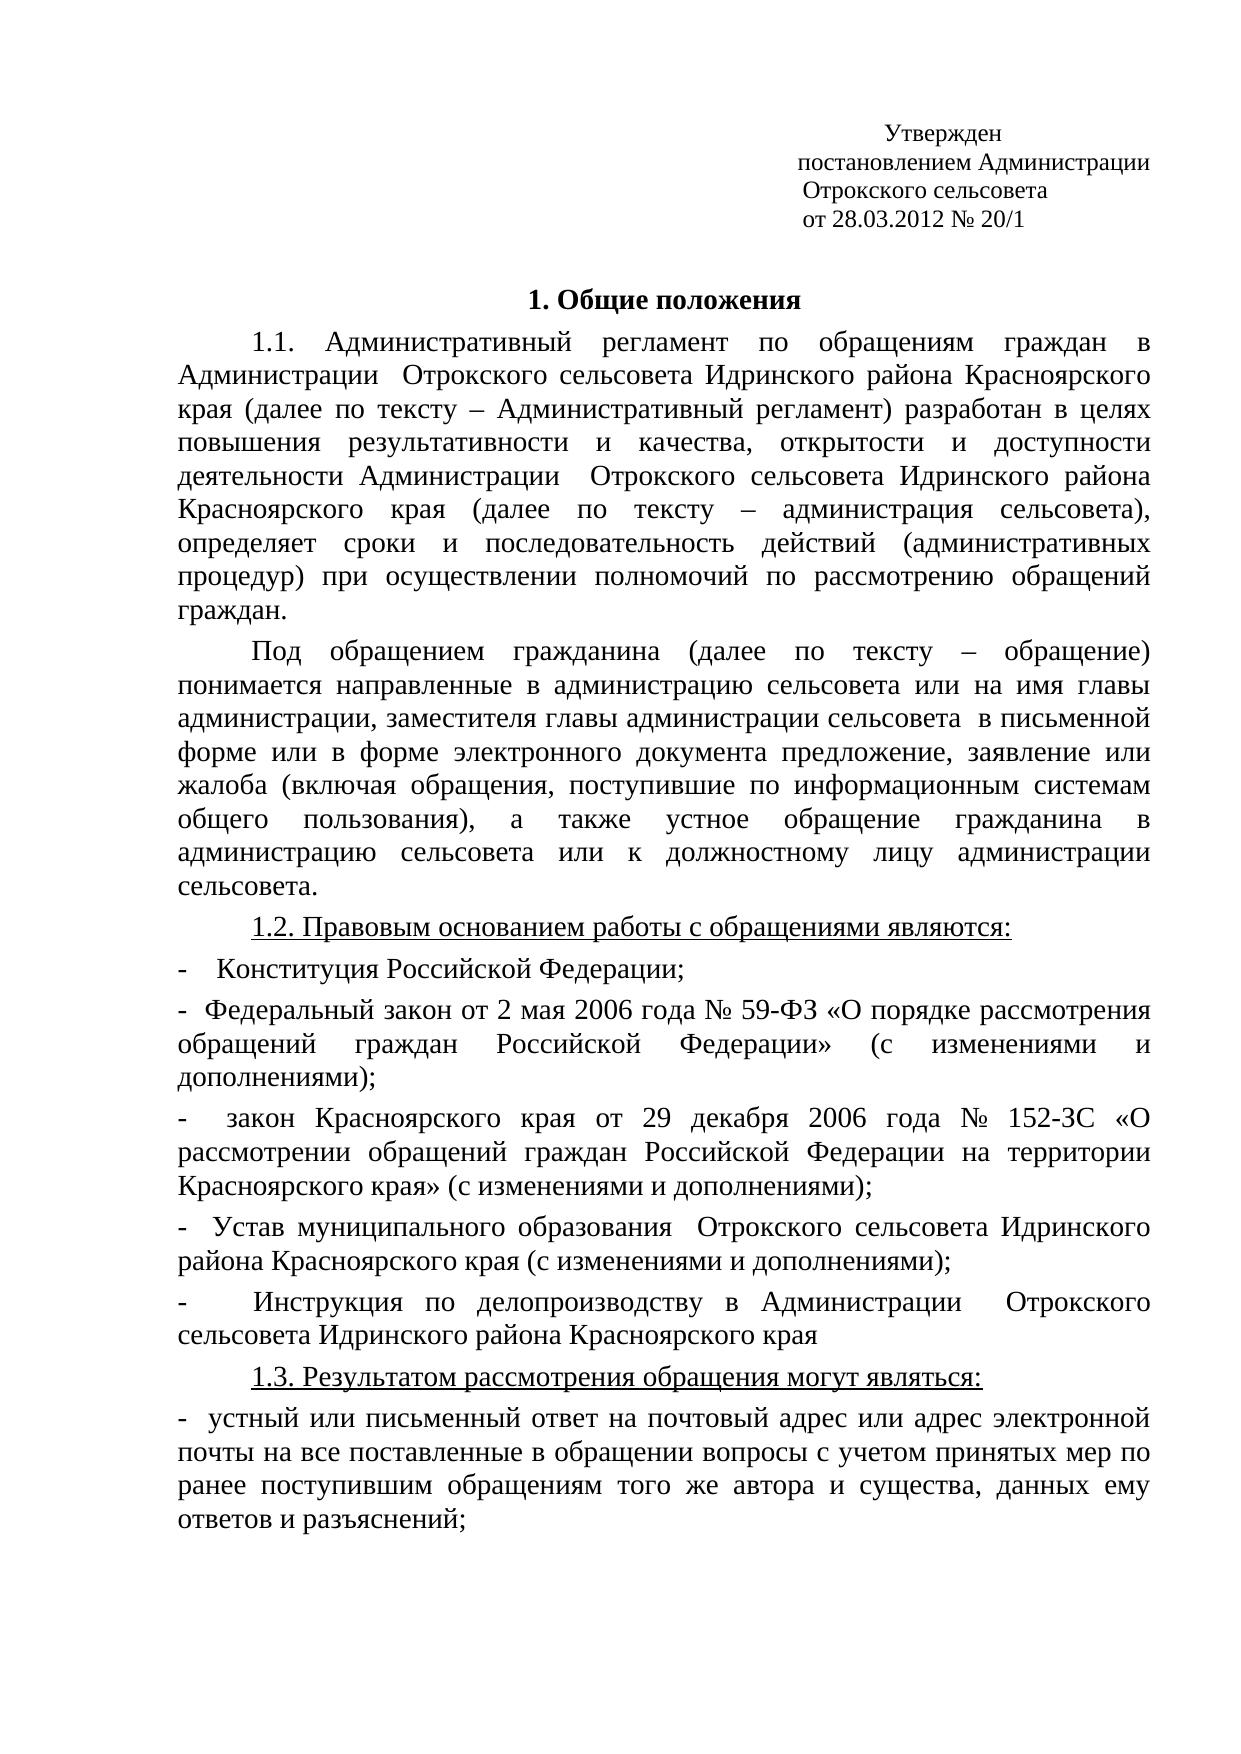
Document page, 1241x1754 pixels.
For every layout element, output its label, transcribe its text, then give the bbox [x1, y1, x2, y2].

text - Устав муниципального образования Отрокского сельсовета Идринского района Красноярского края (с изменениями и дополнениями); [177, 1209, 1152, 1276]
text 1.1. Административный регламент по обращениям граждан в Администрации Отрокского сельсовета Идринского района Красноярского края (далее по тексту – Административный регламент) разработан в целях повышения результативности и качества, открытости и доступности деятельности Администрации Отрокского сельсовета Идринского района Красноярского края (далее по тексту – администрация сельсовета), определяет сроки и последовательность действий (административных процедур) при осуществлении полномочий по рассмотрению обращений граждан. [177, 324, 1152, 626]
text от 28.03.2012 № 20/1 [177, 204, 1152, 233]
text - Конституция Российской Федерации; [177, 951, 1152, 984]
text 1. Общие положения [177, 282, 1152, 316]
text - Федеральный закон от 2 мая 2006 года № 59-ФЗ «О порядке рассмотрения обращений граждан Российской Федерации» (с изменениями и дополнениями); [177, 992, 1152, 1093]
text Утвержден [177, 118, 1152, 147]
text - закон Красноярского края от 29 декабря 2006 года № 152-ЗС «О рассмотрении обращений граждан Российской Федерации на территории Красноярского края» (с изменениями и дополнениями); [177, 1101, 1152, 1201]
text Под обращением гражданина (далее по тексту – обращение) понимается направленные в администрацию сельсовета или на имя главы администрации, заместителя главы администрации сельсовета в письменной форме или в форме электронного документа предложение, заявление или жалоба (включая обращения, поступившие по информационным системам общего пользования), а также устное обращение гражданина в администрацию сельсовета или к должностному лицу администрации сельсовета. [177, 633, 1152, 902]
text - устный или письменный ответ на почтовый адрес или адрес электронной почты на все поставленные в обращении вопросы с учетом принятых мер по ранее поступившим обращениям того же автора и существа, данных ему ответов и разъяснений; [177, 1400, 1152, 1534]
text 1.3. Результатом рассмотрения обращения могут являться: [177, 1359, 1152, 1392]
text - Инструкция по делопроизводству в Администрации Отрокского сельсовета Идринского района Красноярского края [177, 1284, 1152, 1351]
text 1.2. Правовым основанием работы с обращениями являются: [177, 909, 1152, 943]
text Отрокского сельсовета [177, 176, 1152, 204]
text постановлением Администрации [177, 147, 1152, 176]
